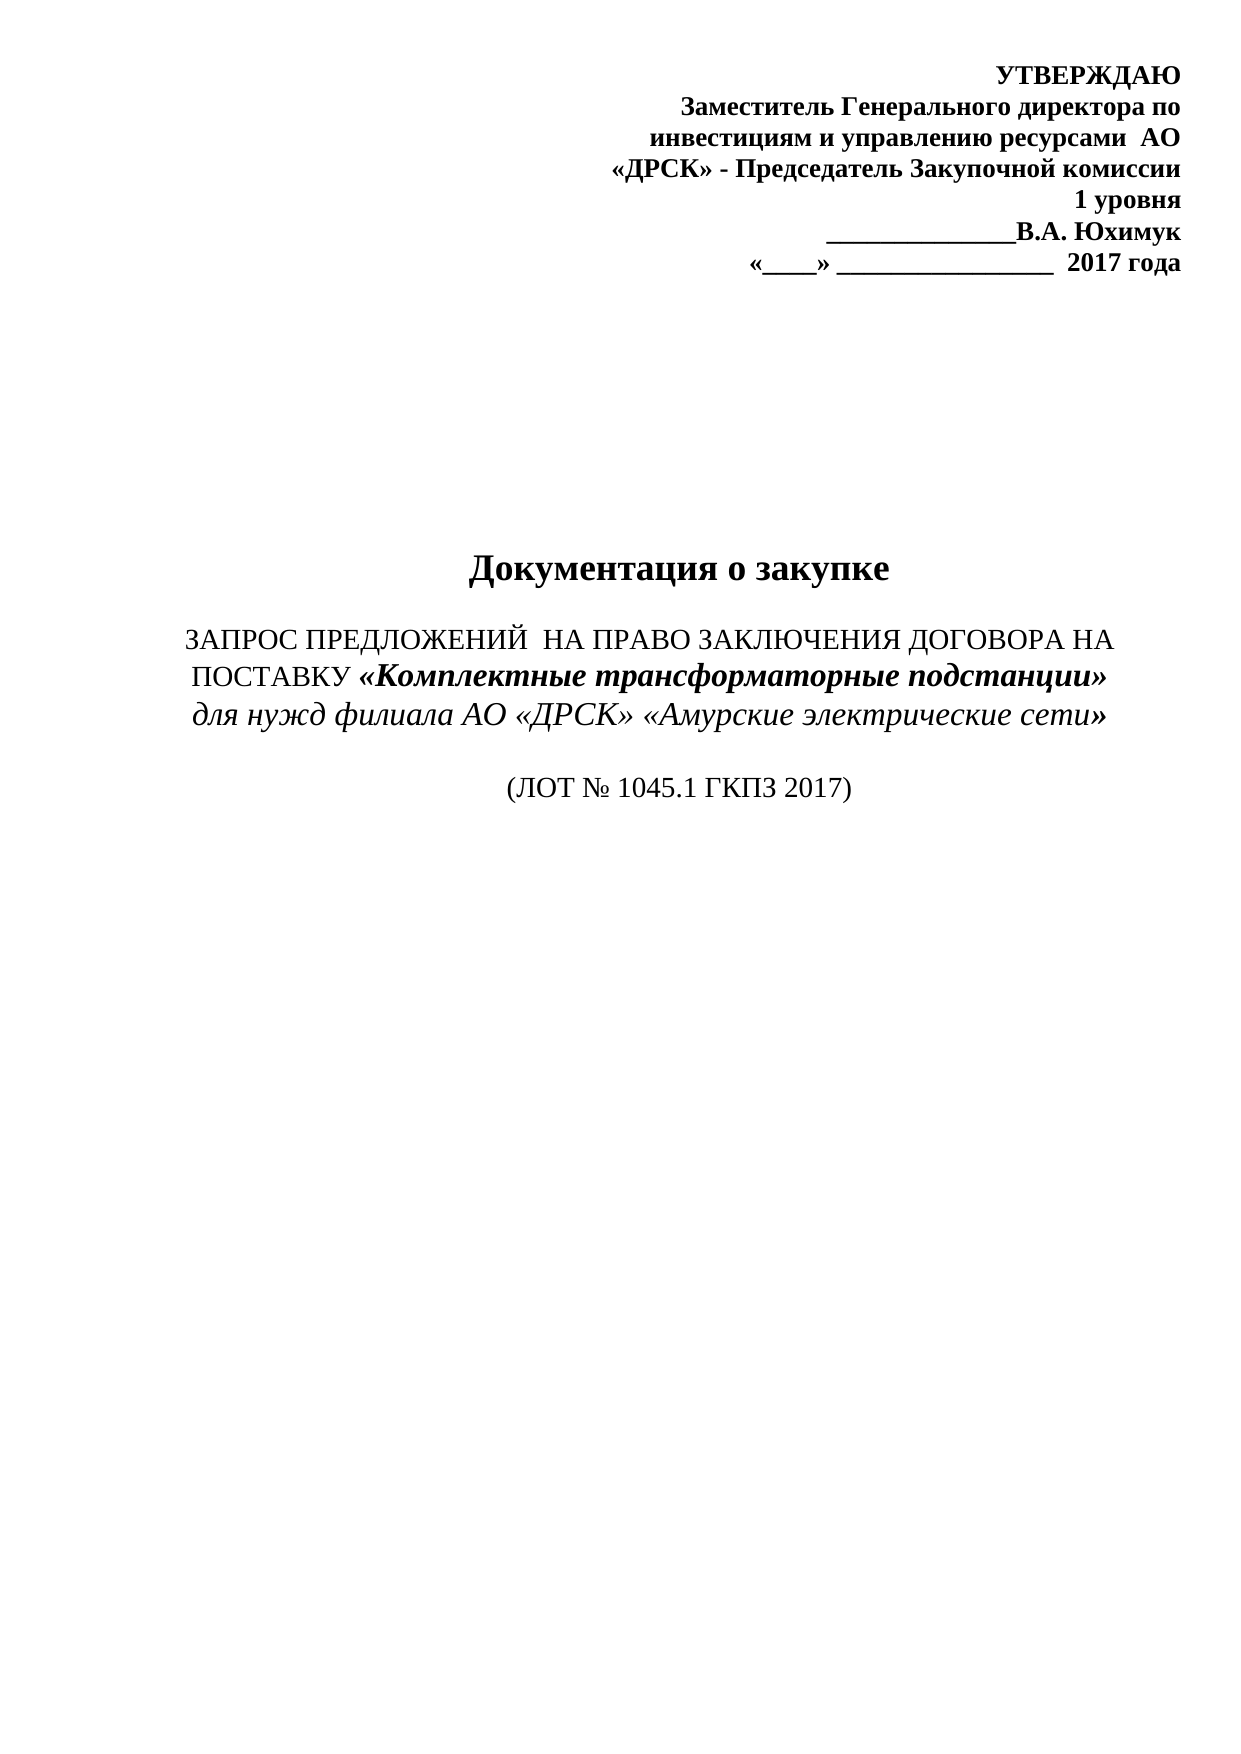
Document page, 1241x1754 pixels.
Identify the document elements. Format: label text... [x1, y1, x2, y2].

text Заместитель Генерального директора по инвестициям и управлению ресурсами АО «ДРСК» - Председатель Закупочной комиссии 1 уровня [604, 90, 1181, 215]
text ЗАПРОС ПРЕДЛОЖЕНИЙ НА ПРАВО ЗАКЛЮЧЕНИЯ ДОГОВОРА НА ПОСТАВКУ «Комплектные трансформаторные подстанции» [118, 622, 1181, 694]
text для нужд филиала АО «ДРСК» «Амурские электрические сети» [118, 694, 1181, 732]
text Документация о закупке [118, 545, 1181, 588]
text УТВЕРЖДАЮ [604, 59, 1181, 90]
text «____» ________________ 2017 года [604, 246, 1181, 277]
text ______________В.А. Юхимук [604, 215, 1181, 246]
text (ЛОТ № 1045.1 ГКПЗ 2017) [118, 771, 1181, 804]
